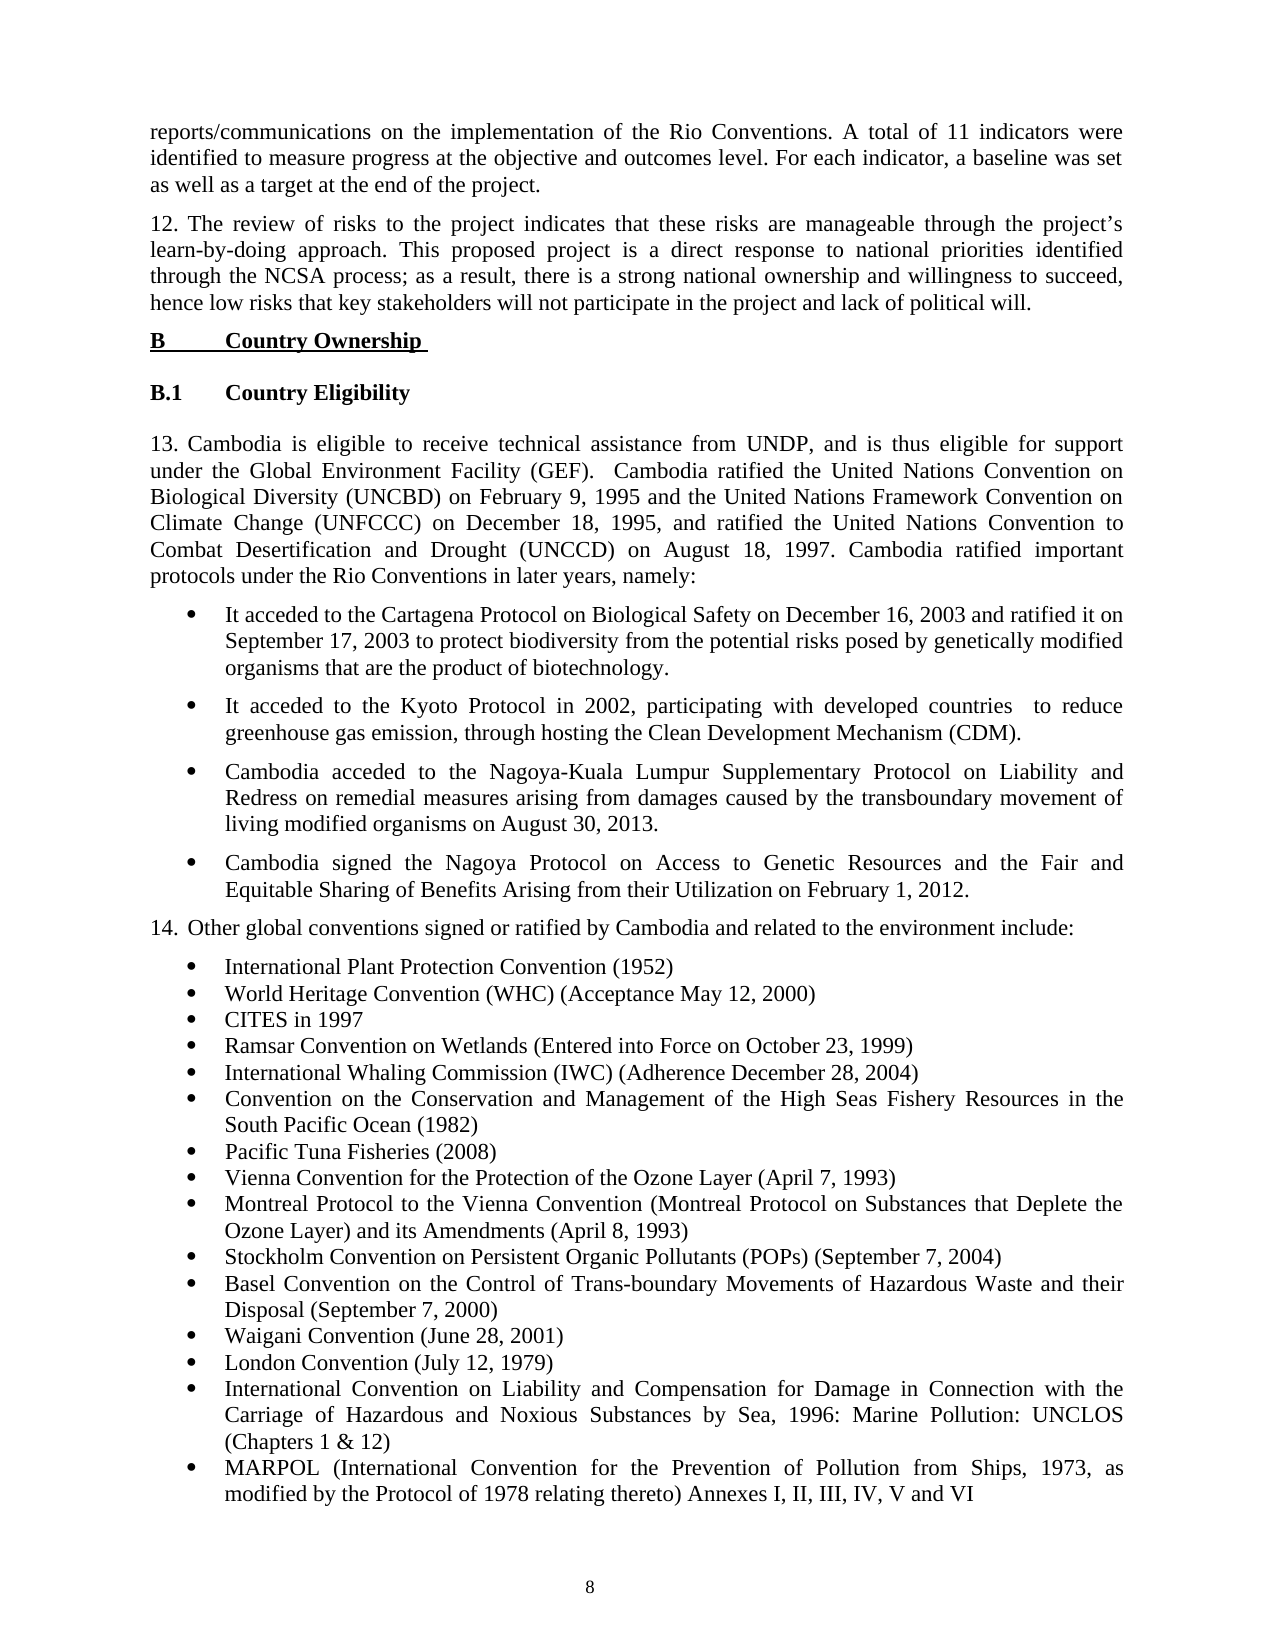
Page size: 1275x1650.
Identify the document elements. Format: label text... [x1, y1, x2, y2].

list Stockholm Convention on Persistent Organic Pollutants (POPs) (September 7, 2004) [187, 1243, 1125, 1269]
list Other global conventions signed or ratified by Cambodia and related to the environment include: [150, 914, 1125, 941]
list Vienna Convention for the Protection of the Ozone Layer (April 7, 1993) [187, 1164, 1125, 1191]
list Cambodia acceded to the Nagoya-Kuala Lumpur Supplementary Protocol on Liability and Redress on remedial measures arising from damages caused by the transboundary movement of living modified organisms on August 30, 2013. [187, 758, 1125, 837]
list CITES in 1997 [187, 1006, 1125, 1032]
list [150, 118, 1125, 197]
list London Convention (July 12, 1979) [187, 1349, 1125, 1375]
subtitle B Country Ownership [150, 328, 1125, 354]
list MARPOL (International Convention for the Prevention of Pollution from Ships, 1973, as modified by the Protocol of 1978 relating thereto) Annexes I, II, III, IV, V and VI [187, 1454, 1125, 1507]
list World Heritage Convention (WHC) (Acceptance May 12, 2000) [187, 980, 1125, 1006]
list Cambodia signed the Nagoya Protocol on Access to Genetic Resources and the Fair and Equitable Sharing of Benefits Arising from their Utilization on February 1, 2012. [187, 849, 1125, 902]
list International Convention on Liability and Compensation for Damage in Connection with the Carriage of Hazardous and Noxious Substances by Sea, 1996: Marine Pollution: UNCLOS (Chapters 1 & 12) [187, 1375, 1125, 1454]
list It acceded to the Cartagena Protocol on Biological Safety on December 16, 2003 and ratified it on September 17, 2003 to protect biodiversity from the potential risks posed by genetically modified organisms that are the product of biotechnology. [187, 601, 1125, 680]
list Basel Convention on the Control of Trans-boundary Movements of Hazardous Waste and their Disposal (September 7, 2000) [187, 1269, 1125, 1322]
list Pacific Tuna Fisheries (2008) [187, 1138, 1125, 1164]
list Cambodia is eligible to receive technical assistance from UNDP, and is thus eligible for support under the Global Environment Facility (GEF). Cambodia ratified the United Nations Convention on Biological Diversity (UNCBD) on February 9, 1995 and the United Nations Framework Convention on Climate Change (UNFCCC) on December 18, 1995, and ratified the United Nations Convention to Combat Desertification and Drought (UNCCD) on August 18, 1997. Cambodia ratified important protocols under the Rio Conventions in later years, namely: [150, 430, 1125, 588]
list Montreal Protocol to the Vienna Convention (Montreal Protocol on Substances that Deplete the Ozone Layer) and its Amendments (April 8, 1993) [187, 1191, 1125, 1243]
list Waigani Convention (June 28, 2001) [187, 1322, 1125, 1349]
list Convention on the Conservation and Management of the High Seas Fishery Resources in the South Pacific Ocean (1982) [187, 1085, 1125, 1138]
list International Whaling Commission (IWC) (Adherence December 28, 2004) [187, 1059, 1125, 1085]
list Ramsar Convention on Wetlands (Entered into Force on October 23, 1999) [187, 1032, 1125, 1059]
list It acceded to the Kyoto Protocol in 2002, participating with developed countries to reduce greenhouse gas emission, through hosting the Clean Development Mechanism (CDM). [187, 692, 1125, 745]
subtitle B.1 Country Eligibility [150, 379, 1125, 405]
list International Plant Protection Convention (1952) [187, 953, 1125, 980]
list The review of risks to the project indicates that these risks are manageable through the project’s learn-by-doing approach. This proposed project is a direct response to national priorities identified through the NCSA process; as a result, there is a strong national ownership and willingness to succeed, hence low risks that key stakeholders will not participate in the project and lack of political will. [150, 210, 1125, 315]
